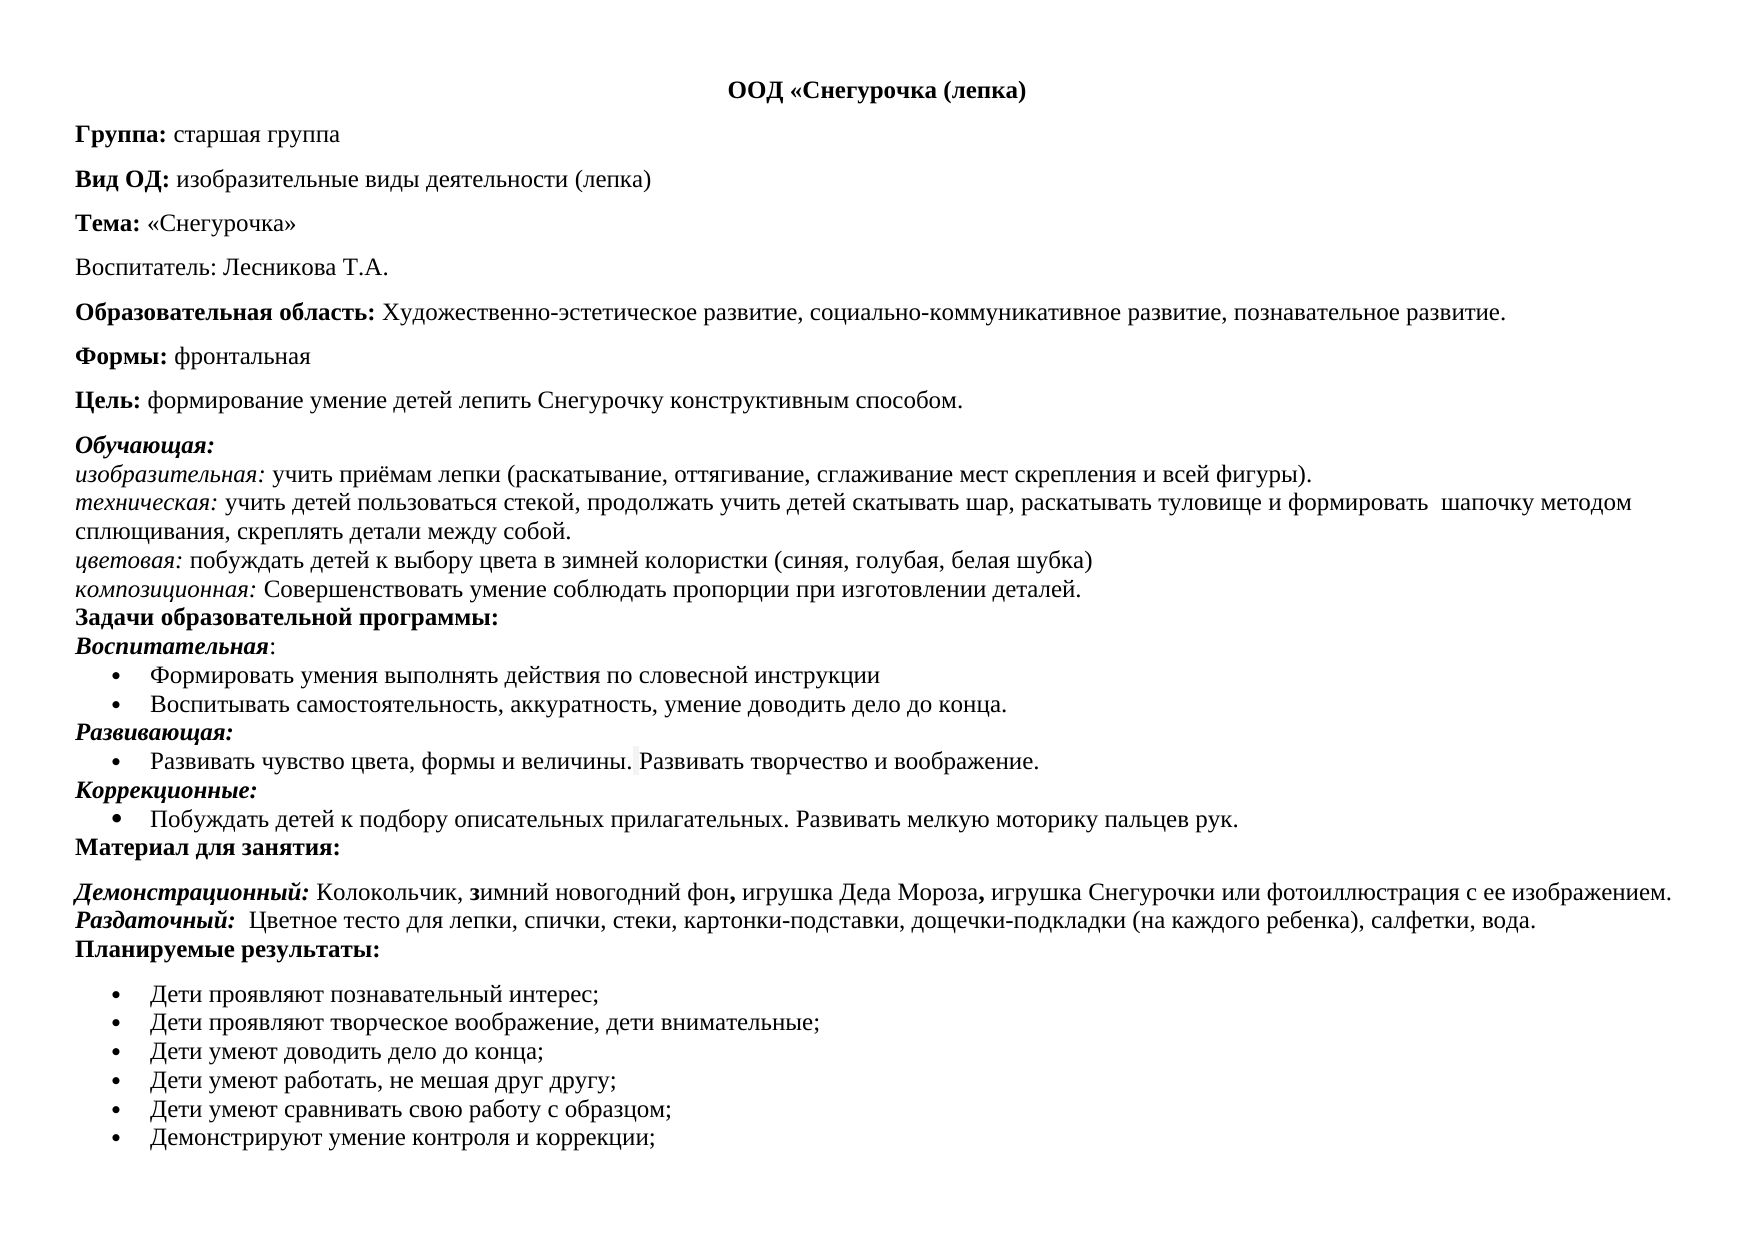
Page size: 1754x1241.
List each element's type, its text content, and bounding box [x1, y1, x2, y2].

list Дети проявляют познавательный интерес; [112, 979, 1679, 1007]
list Развивать чувство цвета, формы и величины. Развивать творчество и воображение. [639, 746, 1679, 775]
text ООД «Снегурочка (лепка) [75, 75, 1679, 104]
text Развивающая: [75, 717, 1679, 746]
list Побуждать детей к подбору описательных прилагательных. Развивать мелкую моторику пальцев рук. [112, 804, 1679, 832]
text Воспитатель: Лесникова Т.А. [75, 252, 1679, 281]
text Демонстрационный: Колокольчик, зимний новогодний фон, игрушка Деда Мороза, игрушка Снегурочки или фотоиллюстрация с ее изображением. [75, 877, 1679, 906]
text цветовая: побуждать детей к выбору цвета в зимней колористки (синяя, голубая, белая шубка) [75, 545, 1679, 574]
text Формы: фронтальная [75, 341, 1679, 370]
text Цель: формирование умение детей лепить Снегурочку конструктивным способом. [75, 386, 1679, 414]
list Демонстрируют умение контроля и коррекции; [112, 1122, 1679, 1151]
list Дети умеют доводить дело до конца; [112, 1036, 1679, 1065]
list Воспитывать самостоятельность, аккуратность, умение доводить дело до конца. [112, 689, 1679, 717]
text композиционная: Совершенствовать умение соблюдать пропорции при изготовлении деталей. [75, 574, 1679, 602]
text Группа: старшая группа [75, 119, 1679, 148]
text Образовательная область: Художественно-эстетическое развитие, социально-коммуникативное развитие, познавательное развитие. [75, 297, 1679, 326]
text Обучающая: [75, 430, 1679, 459]
text Раздаточный: Цветное тесто для лепки, спички, стеки, картонки-подставки, дощечки-подкладки (на каждого ребенка), салфетки, вода. [75, 906, 1679, 934]
text изобразительная: учить приёмам лепки (раскатывание, оттягивание, сглаживание мест скрепления и всей фигуры). [75, 459, 1679, 487]
text Материал для занятия: [75, 832, 1679, 861]
text Вид ОД: изобразительные виды деятельности (лепка) [75, 164, 1679, 192]
text Воспитательная: [75, 631, 1679, 660]
text техническая: учить детей пользоваться стекой, продолжать учить детей скатывать шар, раскатывать туловище и формировать шапочку методом сплющивания, скреплять детали между собой. [75, 487, 1679, 545]
text Коррекционные: [75, 775, 1679, 804]
list Дети умеют работать, не мешая друг другу; [112, 1065, 1679, 1094]
text Задачи образовательной программы: [75, 602, 1679, 631]
text Планируемые результаты: [75, 934, 1679, 963]
list Дети умеют сравнивать свою работу с образцом; [112, 1094, 1679, 1122]
list Формировать умения выполнять действия по словесной инструкции [112, 660, 1679, 689]
text Тема: «Снегурочка» [75, 208, 1679, 237]
list Развивать чувство цвета, формы и величины. Развивать творчество и воображение. [112, 746, 633, 775]
list Дети проявляют творческое воображение, дети внимательные; [112, 1007, 1679, 1036]
